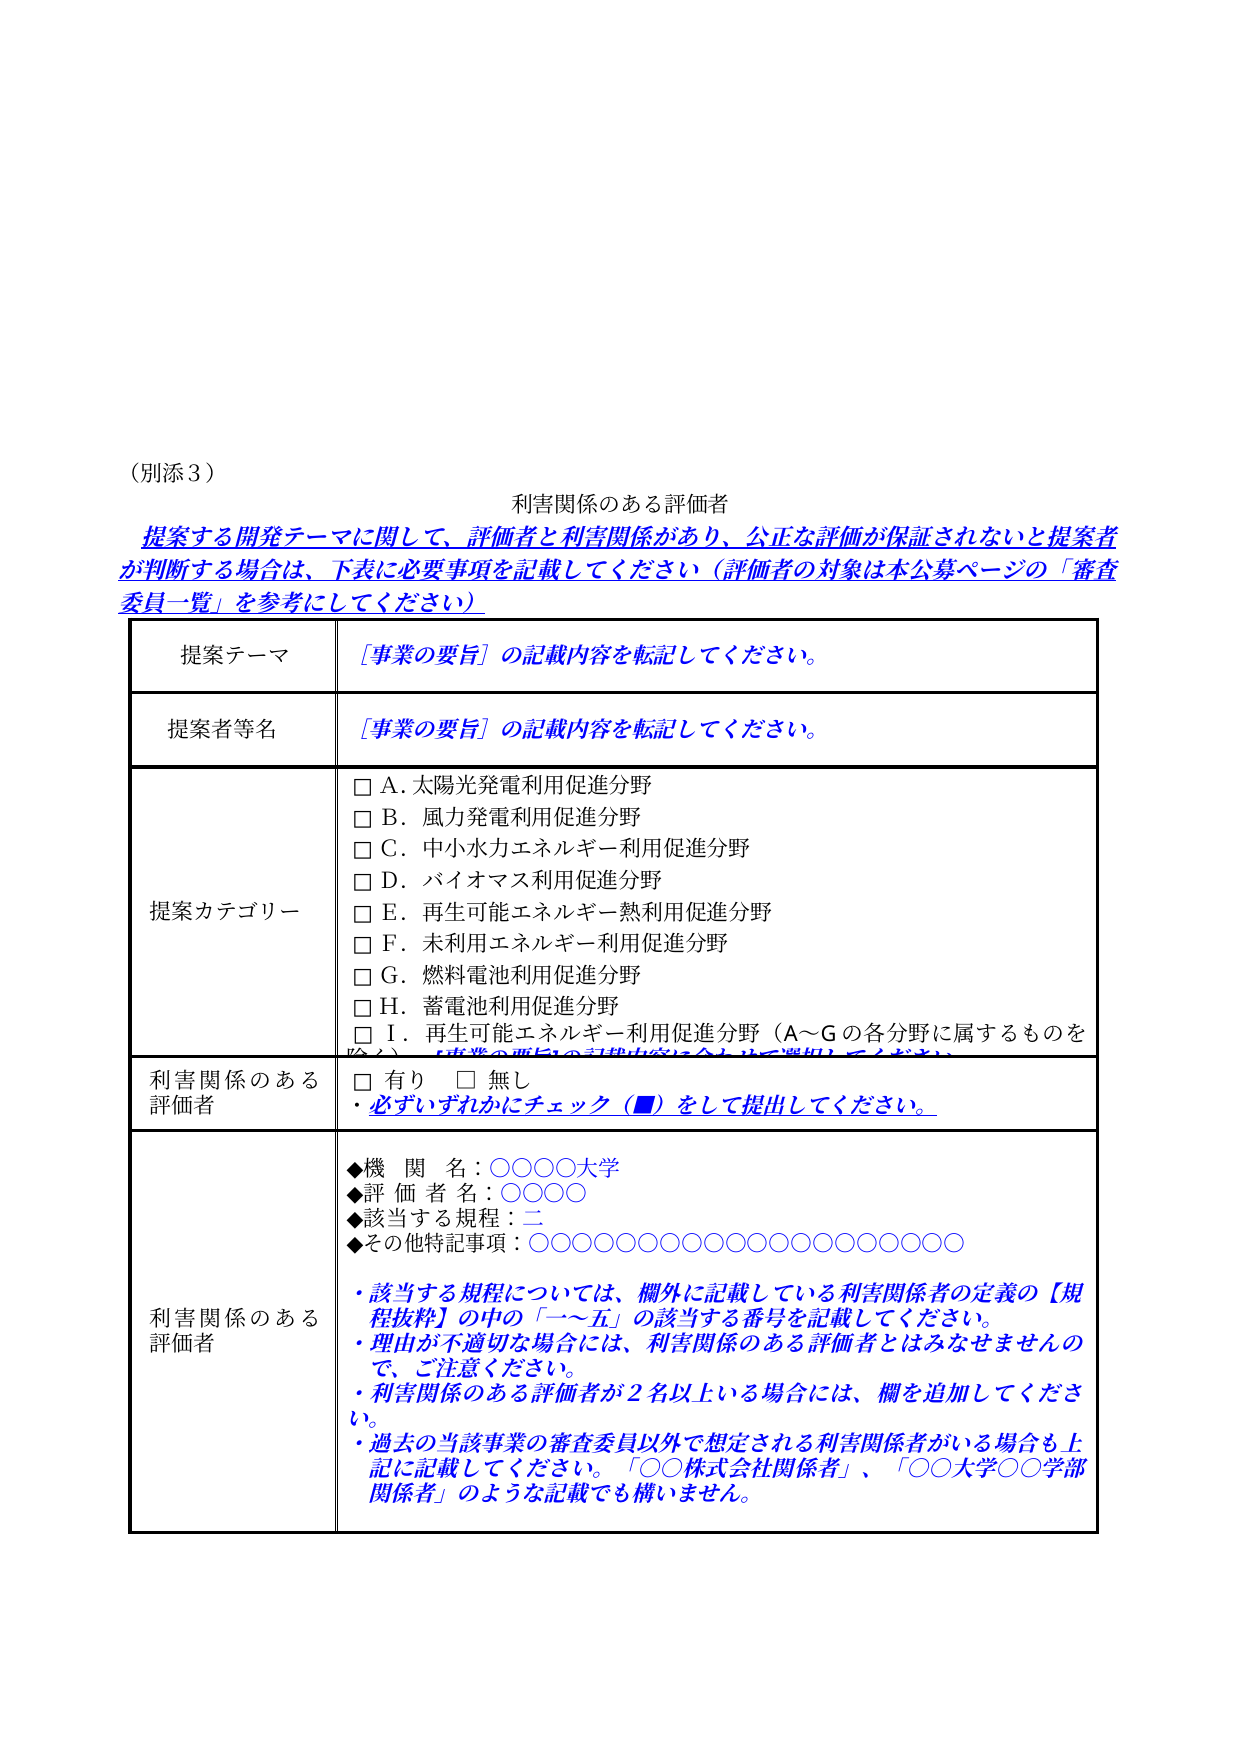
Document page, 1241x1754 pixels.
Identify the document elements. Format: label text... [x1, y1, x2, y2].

table_cell 利害関係のある評価者 [132, 1132, 335, 1531]
table_cell ［事業の要旨］の記載内容を転記してください。 [338, 694, 1096, 765]
table_cell □ 有り □ 無し ・必ずいずれかにチェック（■）をして提出してください。 [338, 1058, 1096, 1128]
table_header ［事業の要旨］の記載内容を転記してください。 [338, 621, 1096, 691]
text （別添３） [118, 456, 1122, 487]
table_cell 利害関係のある評価者 [132, 1058, 335, 1128]
table_header 提案テーマ [132, 621, 335, 691]
table_cell ◆機関名：○○○○大学 ◆評価者名：○○○○ ◆該当する規程：二 ◆その他特記事項：○○○○○○○○○○○○○○○○○○○○ ・該当する規程については、欄外に記載している利害関係者の定義の【規程抜粋】の中の「一～五」の該当する番号を記載してください。 ・理由が不適切な場合には、利害関係のある評価者とはみなせませんので、ご注意ください。 ・利害関係のある評価者が２名以上いる場合には、欄を追加してください。 ・過去の当該事業の審査委員以外で想定される利害関係者がいる場合も上記に記載してください。「○○株式会社関係者」、「○○大学○○学部関係者」のような記載でも構いません。 [338, 1132, 1096, 1531]
text 提案する開発テーマに関して、評価者と利害関係があり、公正な評価が保証されないと提案者が判断する場合は、下表に必要事項を記載してください（評価者の対象は本公募ページの「審査委員一覧」を参考にしてください） [118, 519, 1122, 618]
table_cell 提案カテゴリー [132, 769, 335, 1055]
table_cell 提案者等名 [132, 694, 335, 765]
table_cell □ Ａ. 太陽光発電利用促進分野 □ Ｂ．風力発電利用促進分野 □ Ｃ．中小水力エネルギー利用促進分野 □ Ｄ．バイオマス利用促進分野 □ Ｅ．再生可能エネルギー熱利用促進分野 □ Ｆ．未利用エネルギー利用促進分野 □ Ｇ．燃料電池利用促進分野 □ Ｈ．蓄電池利用促進分野 □ Ｉ．再生可能エネルギー利用促進分野（A～Gの各分野に属するものを除く） [事業の要旨]の記載内容に合わせて選択してください。 [338, 769, 1096, 1055]
subtitle 利害関係のある評価者 [118, 487, 1122, 519]
